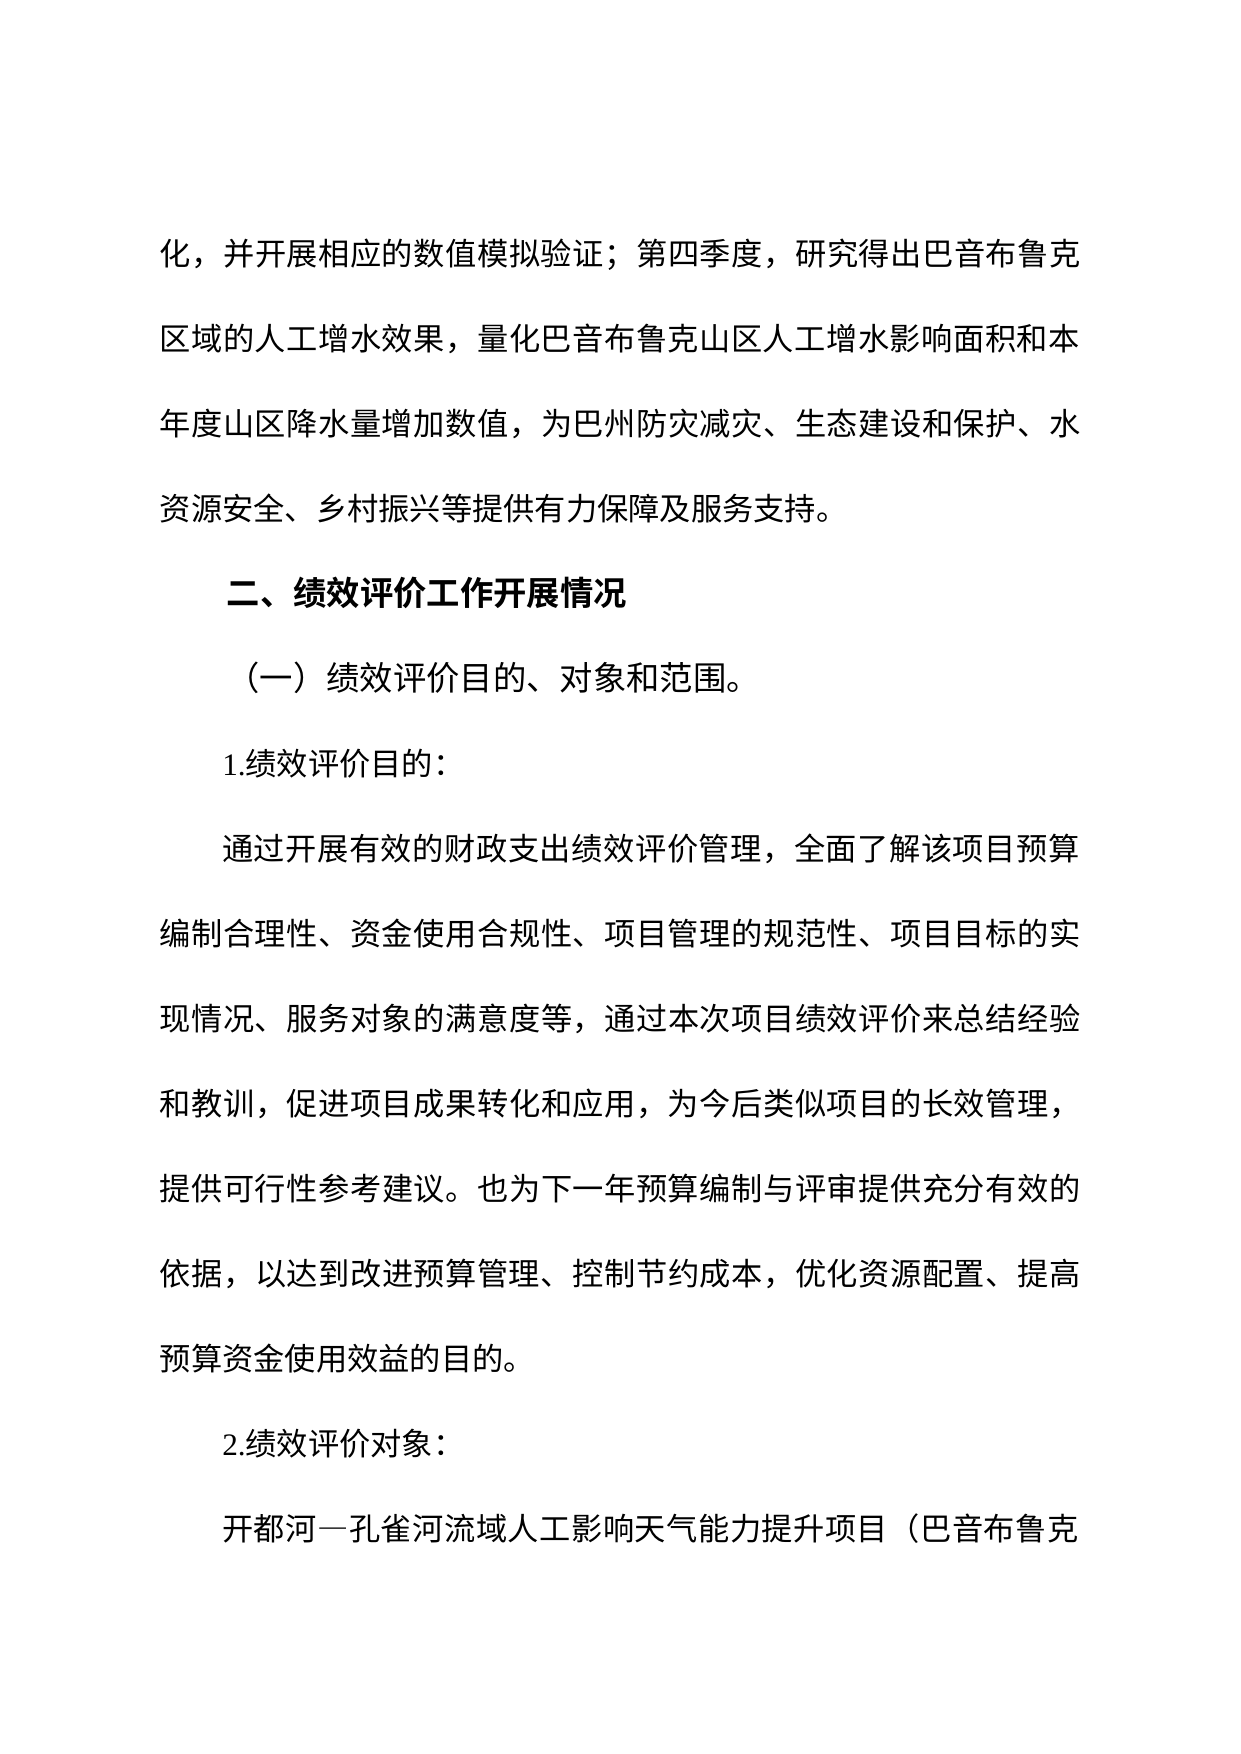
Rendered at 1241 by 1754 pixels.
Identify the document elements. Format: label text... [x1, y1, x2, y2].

text 通过开展有效的财政支出绩效评价管理，全面了解该项目预算编制合理性、资金使用合规性、项目管理的规范性、项目目标的实现情况、服务对象的满意度等，通过本次项目绩效评价来总结经验和教训，促进项目成果转化和应用，为今后类似项目的长效管理，提供可行性参考建议。也为下一年预算编制与评审提供充分有效的依据，以达到改进预算管理、控制节约成本，优化资源配置、提高预算资金使用效益的目的。 [159, 804, 1081, 1399]
text 2.绩效评价对象： [159, 1399, 1081, 1484]
subtitle 二、绩效评价工作开展情况 [159, 549, 1081, 634]
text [159, 209, 1081, 549]
subtitle （一）绩效评价目的、对象和范围。 [159, 634, 1081, 719]
text 1.绩效评价目的： [159, 719, 1081, 804]
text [159, 1484, 1081, 1569]
